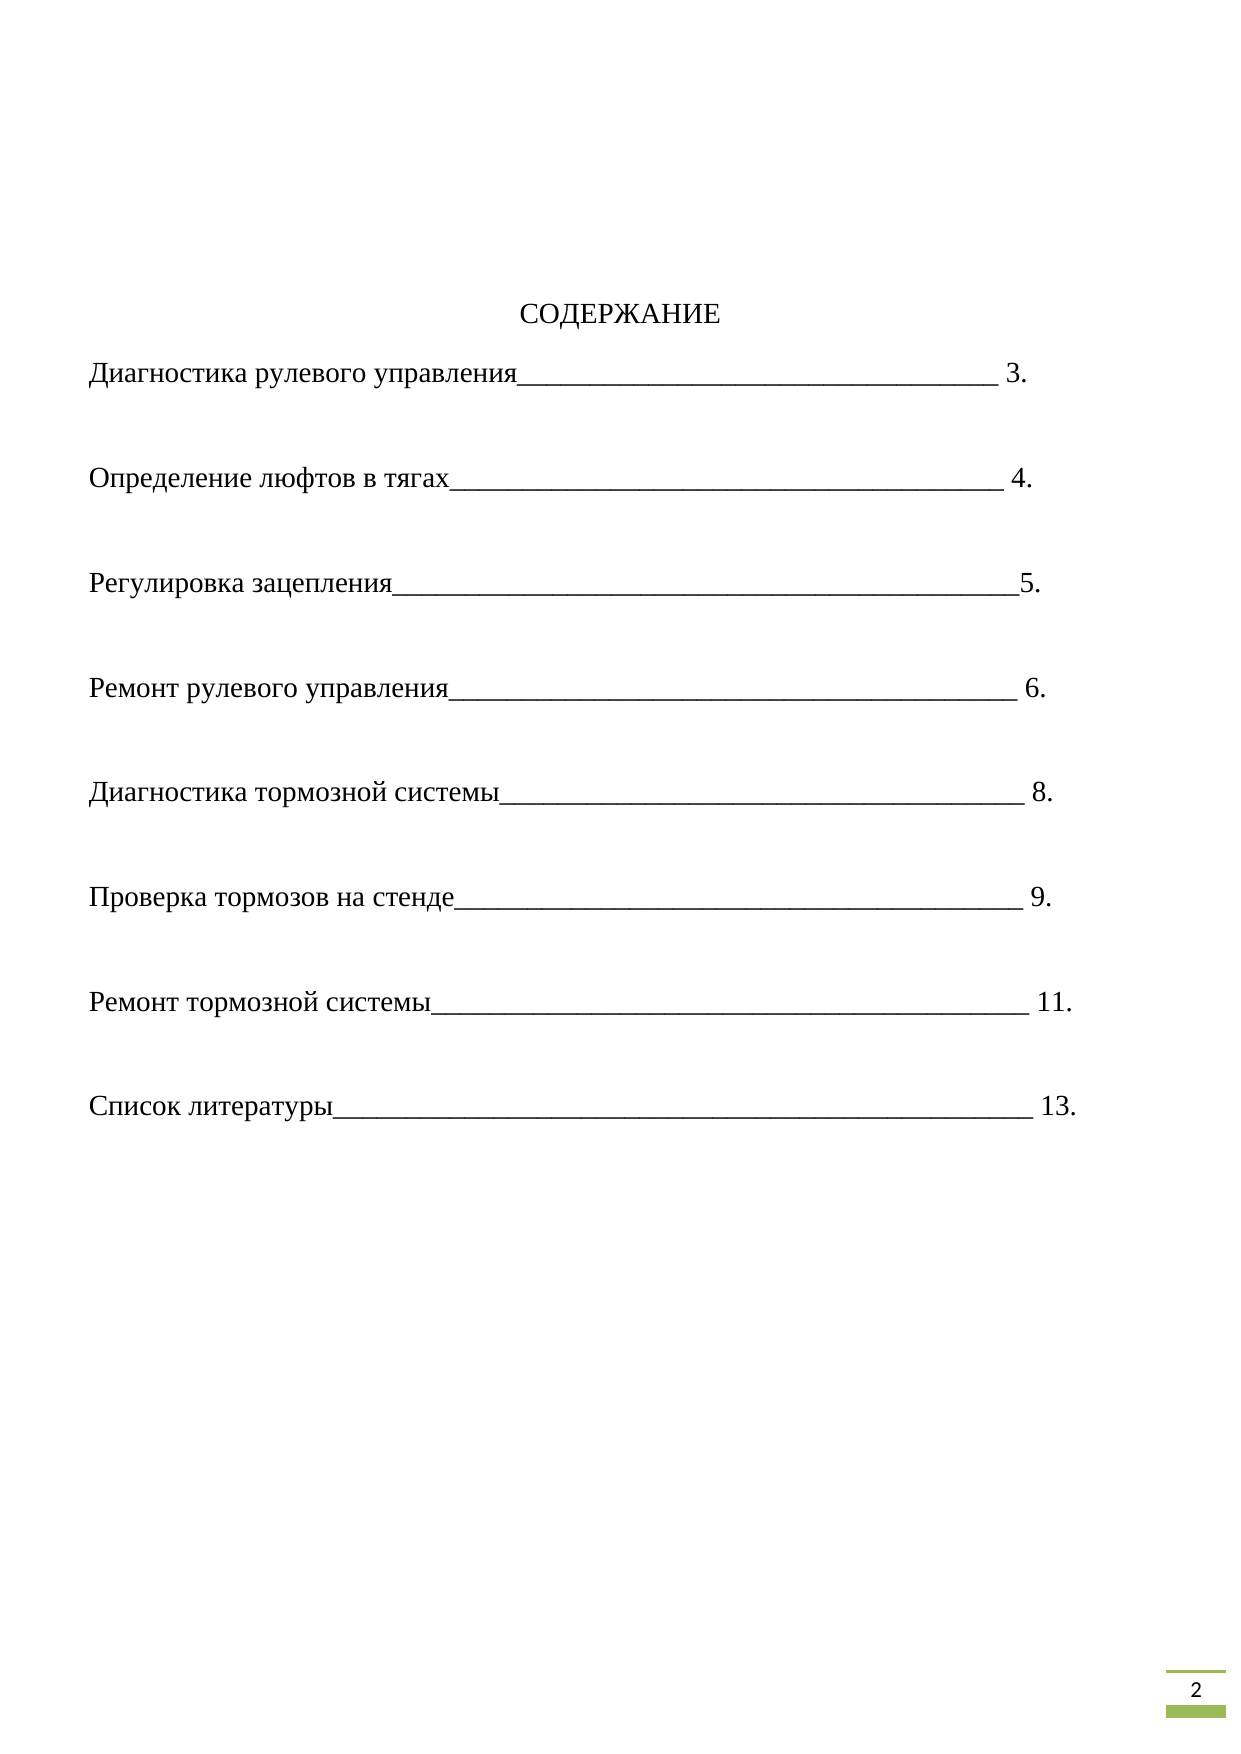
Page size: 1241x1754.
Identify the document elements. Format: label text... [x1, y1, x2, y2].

text Диагностика рулевого управления_________________________________ 3. [88, 356, 1152, 389]
text Диагностика тормозной системы____________________________________ 8. [88, 774, 1152, 808]
text Список литературы________________________________________________ 13. [88, 1088, 1152, 1122]
text Регулировка зацепления___________________________________________5. [88, 565, 1152, 598]
text СОДЕРЖАНИЕ [88, 296, 1152, 330]
text Проверка тормозов на стенде_______________________________________ 9. [88, 879, 1152, 913]
text Ремонт рулевого управления_______________________________________ 6. [88, 670, 1152, 703]
text Определение люфтов в тягах______________________________________ 4. [88, 460, 1152, 494]
text Ремонт тормозной системы_________________________________________ 11. [88, 984, 1152, 1017]
